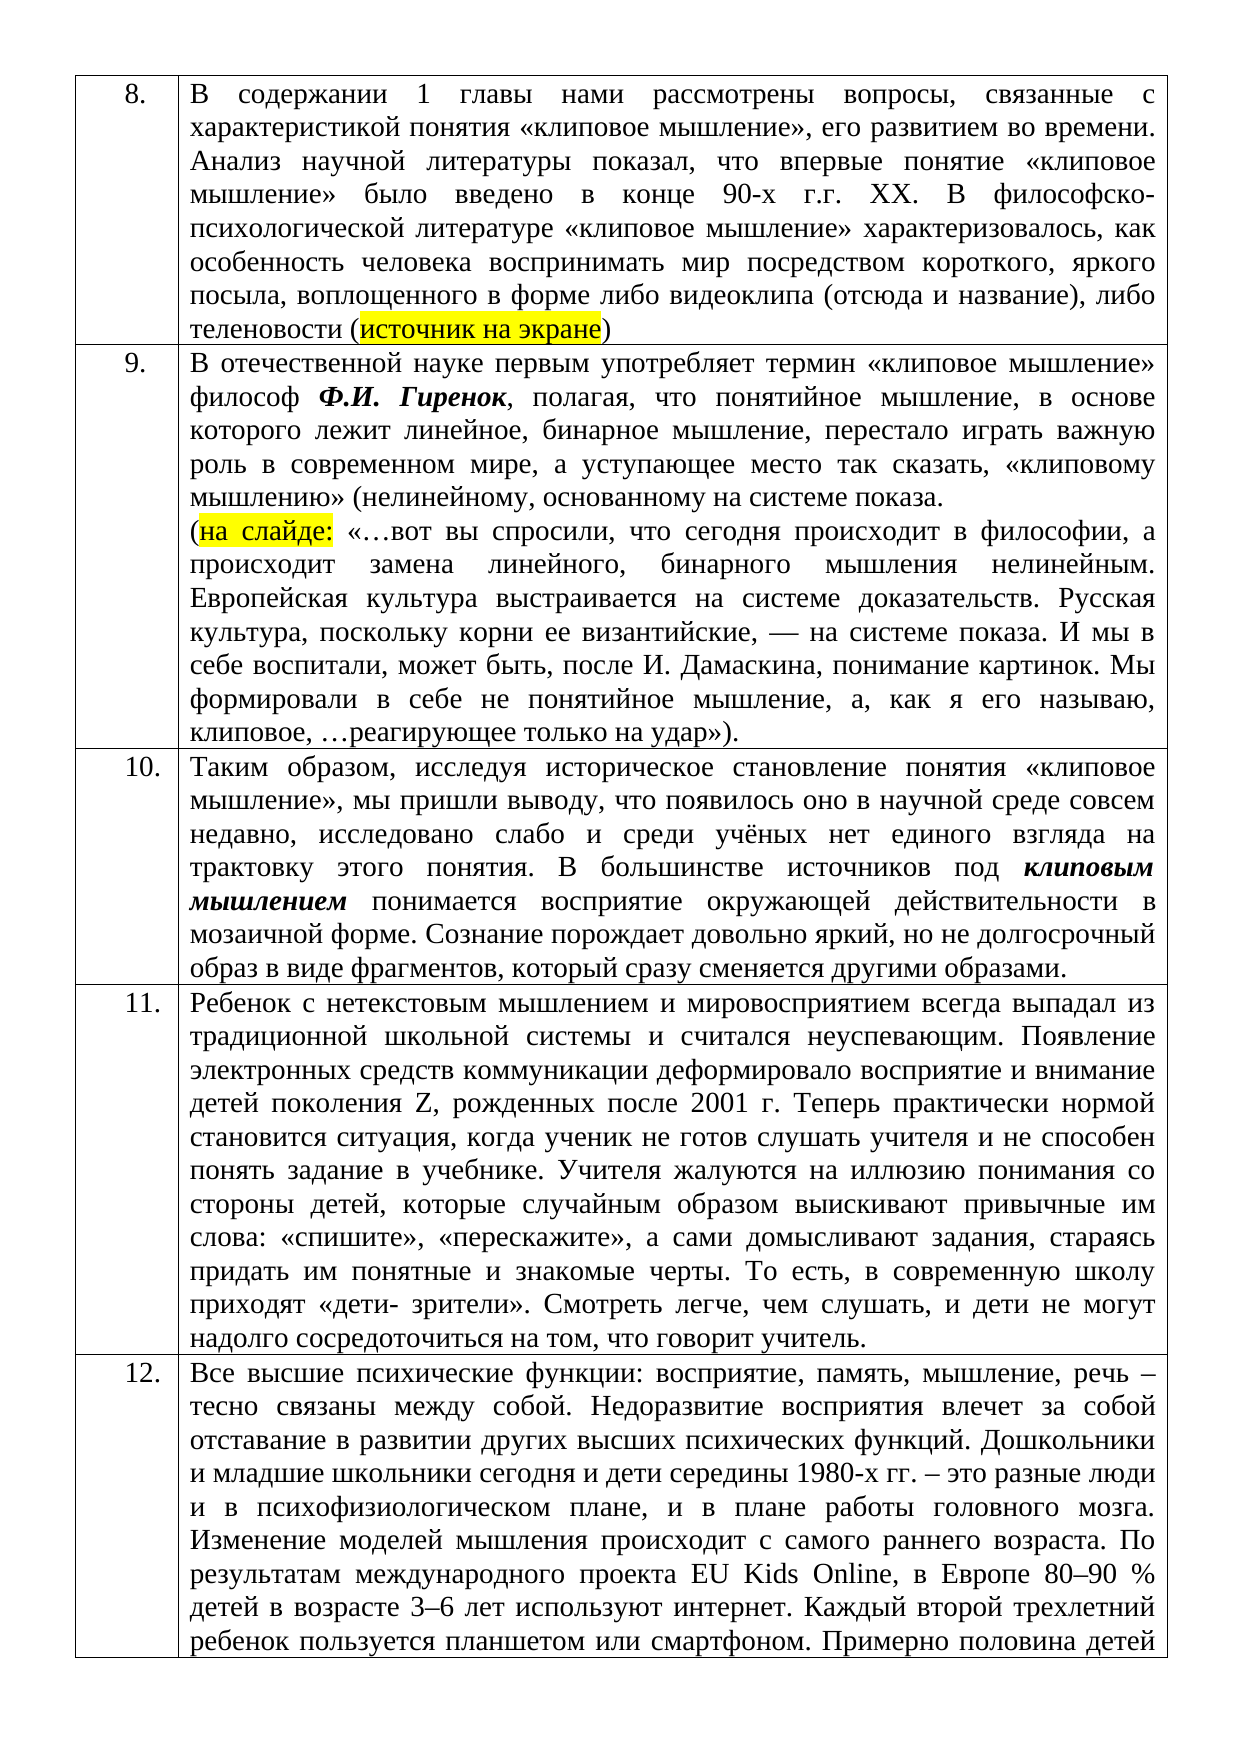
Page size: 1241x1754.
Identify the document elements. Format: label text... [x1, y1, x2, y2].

table_cell В содержании 1 главы нами рассмотрены вопросы, связанные с характеристикой понятия «клиповое мышление», его развитием во времени. Анализ научной литературы показал, что впервые понятие «клиповое мышление» было введено в конце 90-х г.г. ХХ. В философско-психологической литературе «клиповое мышление» характеризовалось, как особенность человека воспринимать мир посредством короткого, яркого посыла, воплощенного в форме либо видеоклипа (отсюда и название), либо теленовости (источник на экране) [179, 76, 1167, 344]
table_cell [179, 1355, 1167, 1657]
table_cell Ребенок с нетекстовым мышлением и мировосприятием всегда выпадал из традиционной школьной системы и считался неуспевающим. Появление электронных средств коммуникации деформировало восприятие и внимание детей поколения Z, рожденных после 2001 г. Теперь практически нормой становится ситуация, когда ученик не готов слушать учителя и не способен понять задание в учебнике. Учителя жалуются на иллюзию понимания со стороны детей, которые случайным образом выискивают привычные им слова: «спишите», «перескажите», а сами домысливают задания, стараясь придать им понятные и знакомые черты. То есть, в современную школу приходят «дети- зрители». Смотреть легче, чем слушать, и дети не могут надолго сосредоточиться на том, что говорит учитель. [179, 985, 1167, 1354]
table_cell [76, 985, 178, 1354]
table_cell [76, 749, 178, 984]
table_cell Таким образом, исследуя историческое становление понятия «клиповое мышление», мы пришли выводу, что появилось оно в научной среде совсем недавно, исследовано слабо и среди учёных нет единого взгляда на трактовку этого понятия. В большинстве источников под клиповым мышлением понимается восприятие окружающей действительности в мозаичной форме. Сознание порождает довольно яркий, но не долгосрочный образ в виде фрагментов, который сразу сменяется другими образами. [179, 749, 1167, 984]
table_cell В отечественной науке первым употребляет термин «клиповое мышление» философ Ф.И. Гиренок, полагая, что понятийное мышление, в основе которого лежит линейное, бинарное мышление, перестало играть важную роль в современном мире, а уступающее место так сказать, «клиповому мышлению» (нелинейному, основанному на системе показа. (на слайде: «…вот вы спросили, что сегодня происходит в философии, а происходит замена линейного, бинарного мышления нелинейным. Европейская культура выстраивается на системе доказательств. Русская культура, поскольку корни ее византийские, — на системе показа. И мы в себе воспитали, может быть, после И. Дамаскина, понимание картинок. Мы формировали в себе не понятийное мышление, а, как я его называю, клиповое, …реагирующее только на удар»). [179, 345, 1167, 748]
table_cell [76, 76, 178, 344]
table_cell [76, 1355, 178, 1657]
table_cell [76, 345, 178, 748]
